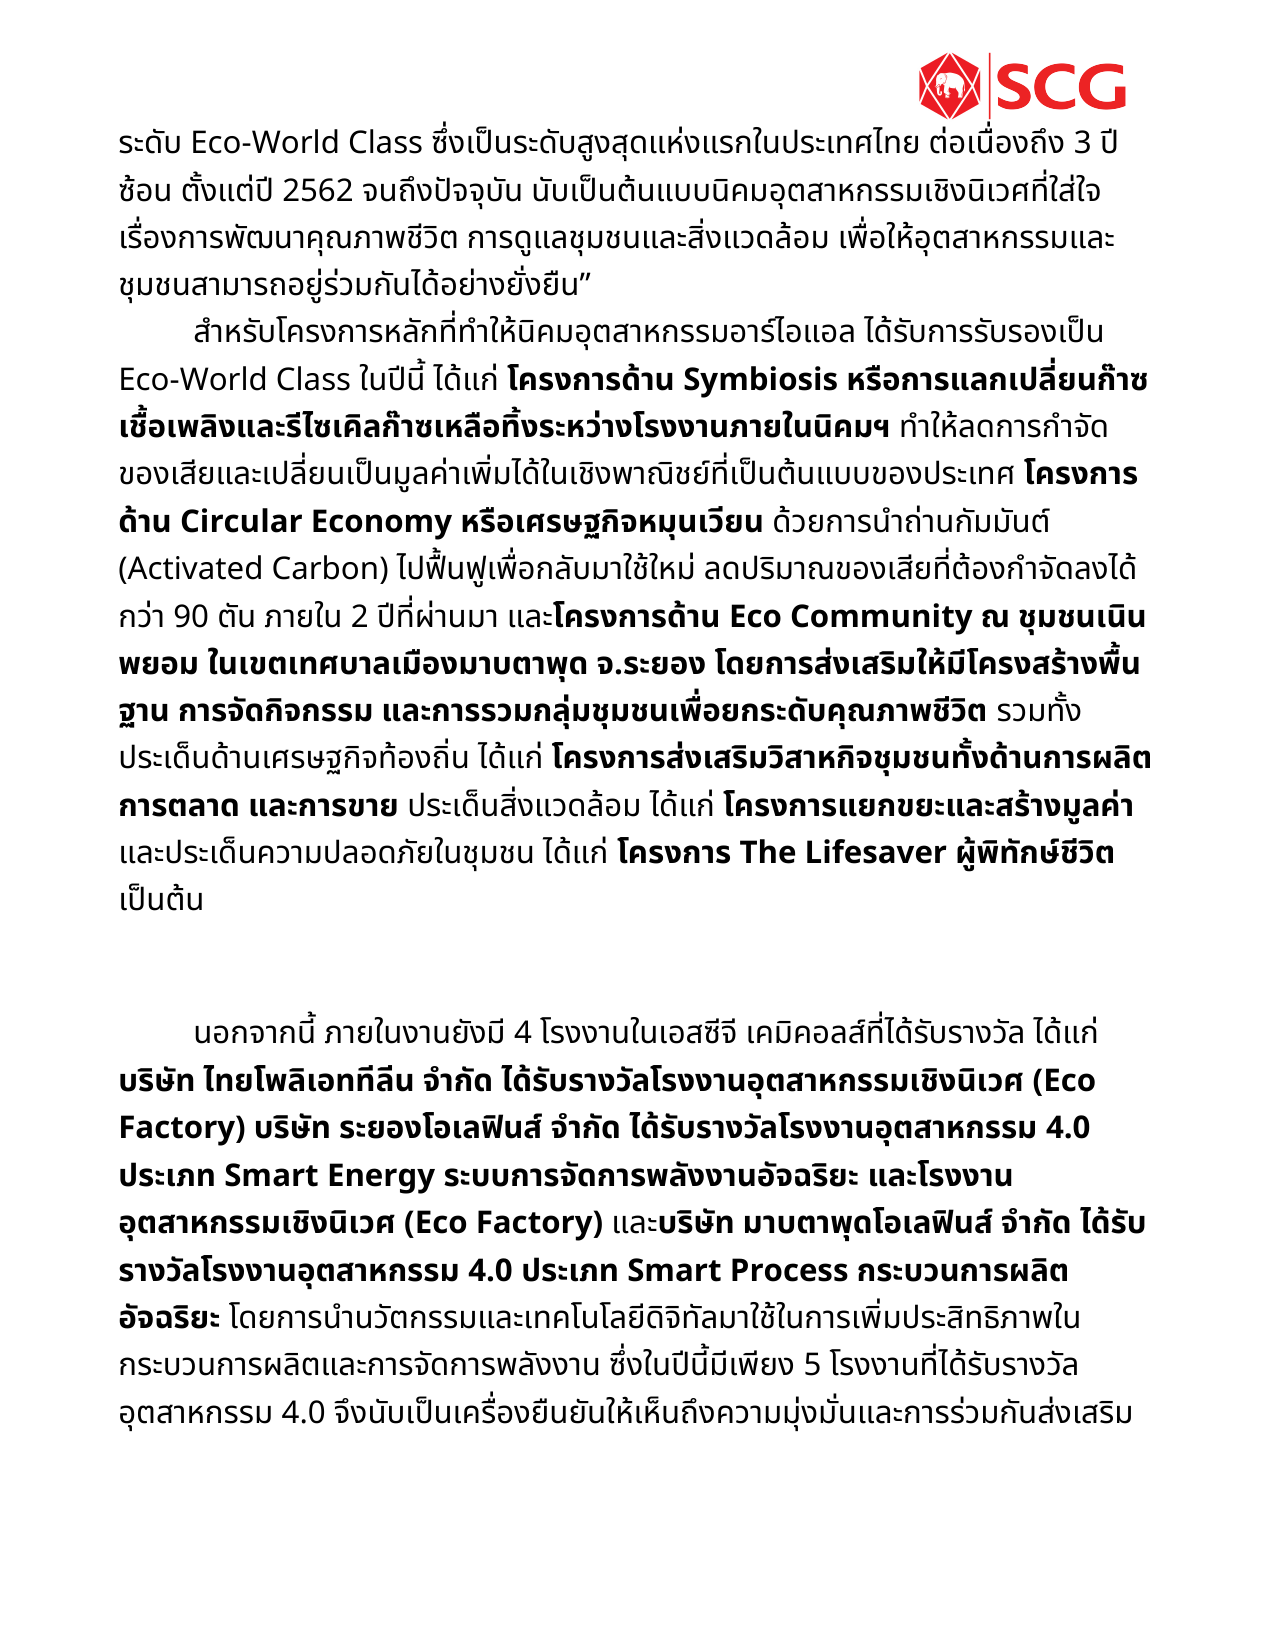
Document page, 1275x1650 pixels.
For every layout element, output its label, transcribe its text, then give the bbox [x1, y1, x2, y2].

text สำหรับโครงการหลักที่ทำให้นิคมอุตสาหกรรมอาร์ไอแอล ได้รับการรับรองเป็น Eco-World Class ในปีนี้ ได้แก่ โครงการด้าน Symbiosis หรือการแลกเปลี่ยนก๊าซเชื้อเพลิงและรีไซเคิลก๊าซเหลือทิ้งระหว่างโรงงานภายในนิคมฯ ทำให้ลดการกำจัดของเสียและเปลี่ยนเป็นมูลค่าเพิ่มได้ในเชิงพาณิชย์ที่เป็นต้นแบบของประเทศ โครงการด้าน Circular Economy หรือเศรษฐกิจหมุนเวียน ด้วยการนำถ่านกัมมันต์ (Activated Carbon) ไปฟื้นฟูเพื่อกลับมาใช้ใหม่ ลดปริมาณของเสียที่ต้องกำจัดลงได้กว่า 90 ตัน ภายใน 2 ปีที่ผ่านมา และโครงการด้าน Eco Community ณ ชุมชนเนินพยอม ในเขตเทศบาลเมืองมาบตาพุด จ.ระยอง โดยการส่งเสริมให้มีโครงสร้างพื้นฐาน การจัดกิจกรรม และการรวมกลุ่มชุมชนเพื่อยกระดับคุณภาพชีวิต รวมทั้งประเด็นด้านเศรษฐกิจท้องถิ่น ได้แก่ โครงการส่งเสริมวิสาหกิจชุมชนทั้งด้านการผลิต การตลาด และการขาย ประเด็นสิ่งแวดล้อม ได้แก่ โครงการแยกขยะและสร้างมูลค่า และประเด็นความปลอดภัยในชุมชน ได้แก่ โครงการ The Lifesaver ผู้พิทักษ์ชีวิต เป็นต้น [118, 309, 1157, 925]
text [118, 1010, 1157, 1437]
picture [886, 18, 1157, 120]
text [118, 120, 1157, 309]
